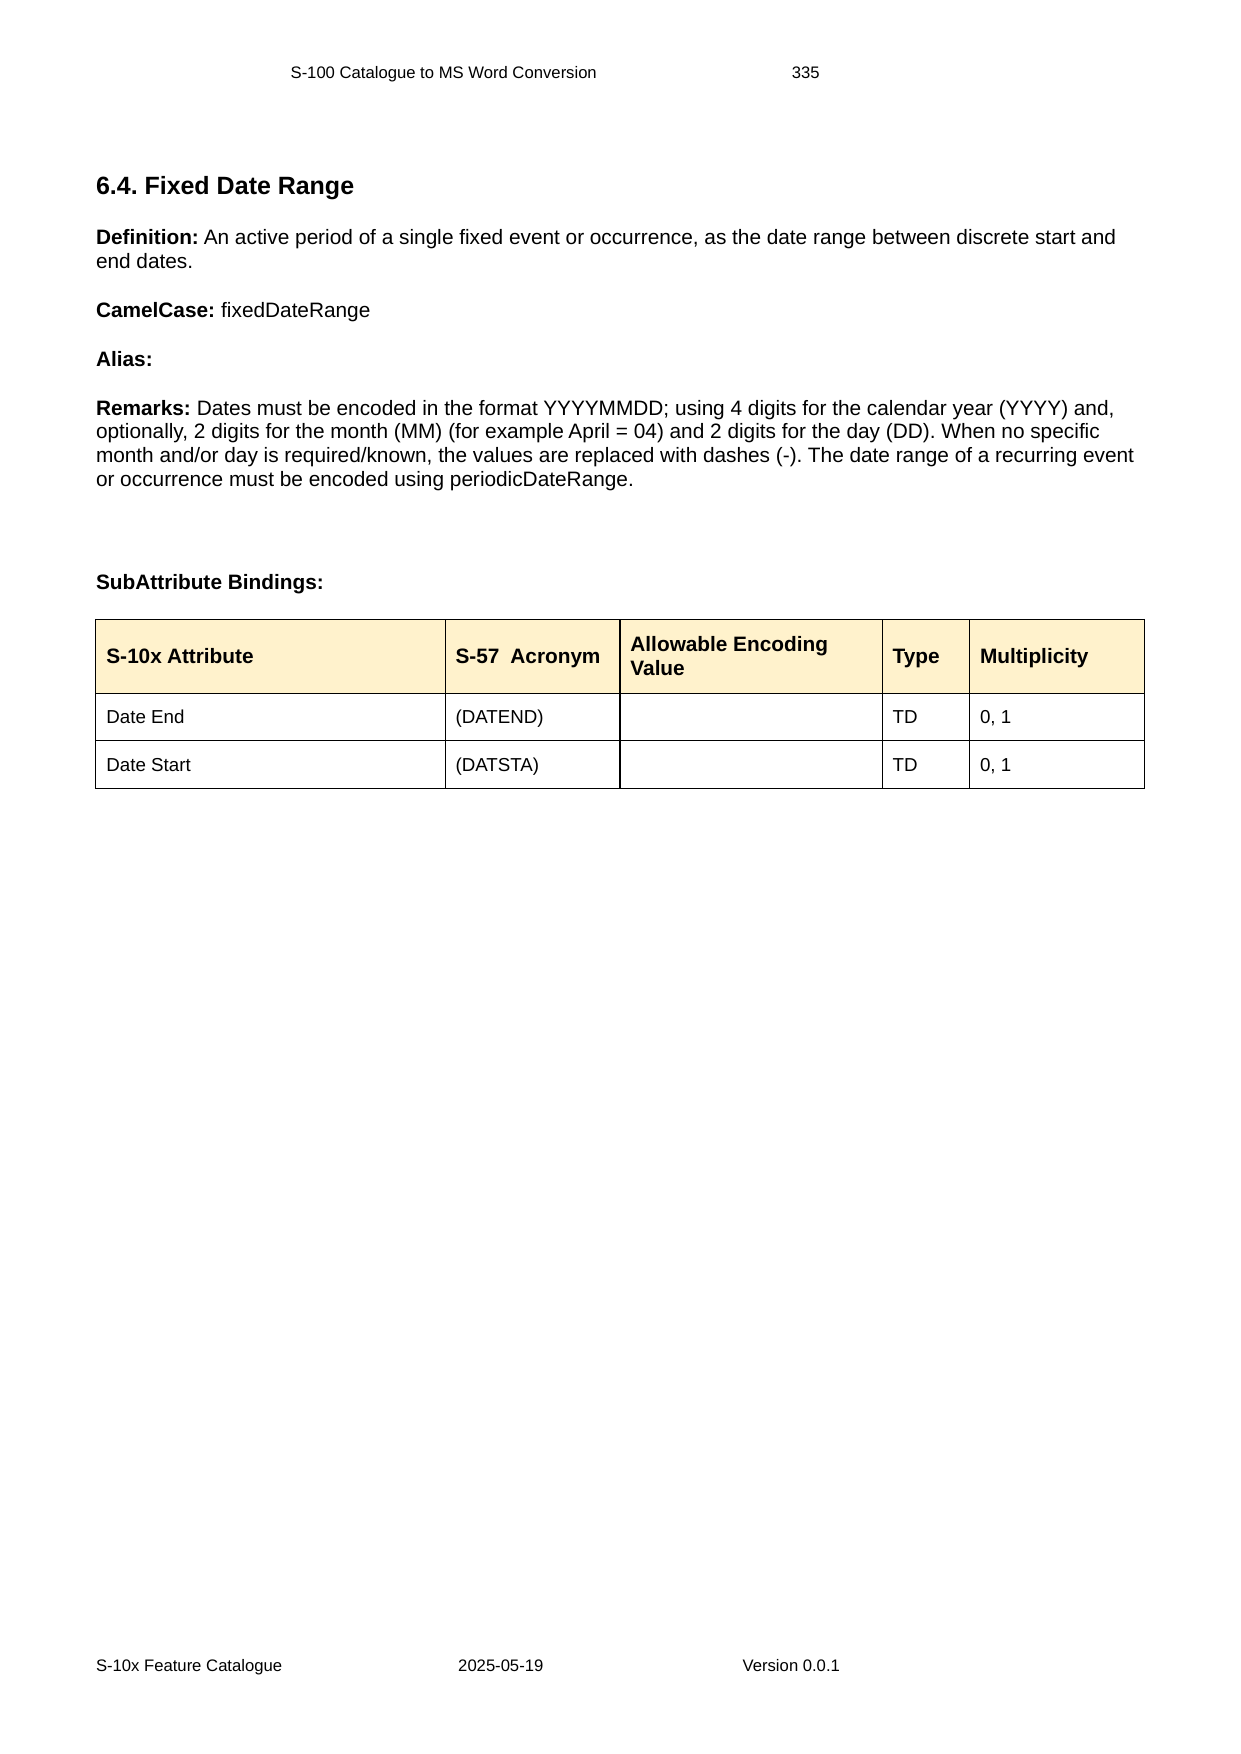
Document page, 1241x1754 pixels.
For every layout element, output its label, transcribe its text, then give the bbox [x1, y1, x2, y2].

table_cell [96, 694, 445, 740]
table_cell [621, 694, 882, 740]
text SubAttribute Bindings: [96, 570, 1144, 594]
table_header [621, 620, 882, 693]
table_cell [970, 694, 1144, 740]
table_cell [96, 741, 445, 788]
text Remarks: Dates must be encoded in the format YYYYMMDD; using 4 digits for the calendar year (YYYY) and, optionally, 2 digits for the month (MM) (for example April = 04) and 2 digits for the day (DD). When no specific month and/or day is required/known, the values are replaced with dashes (-). The date range of a recurring event or occurrence must be encoded using periodicDateRange. [96, 395, 1144, 491]
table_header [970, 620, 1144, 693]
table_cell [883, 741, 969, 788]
text CamelCase: fixedDateRange [96, 297, 1144, 321]
text Definition: An active period of a single fixed event or occurrence, as the date range between discrete start and end dates. [96, 224, 1144, 272]
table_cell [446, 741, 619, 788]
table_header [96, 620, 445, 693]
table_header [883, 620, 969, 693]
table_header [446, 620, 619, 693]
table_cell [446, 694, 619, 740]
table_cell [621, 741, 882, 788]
text 6.4. Fixed Date Range [96, 171, 1144, 199]
text Alias: [96, 346, 1144, 370]
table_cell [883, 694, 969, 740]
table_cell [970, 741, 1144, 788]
